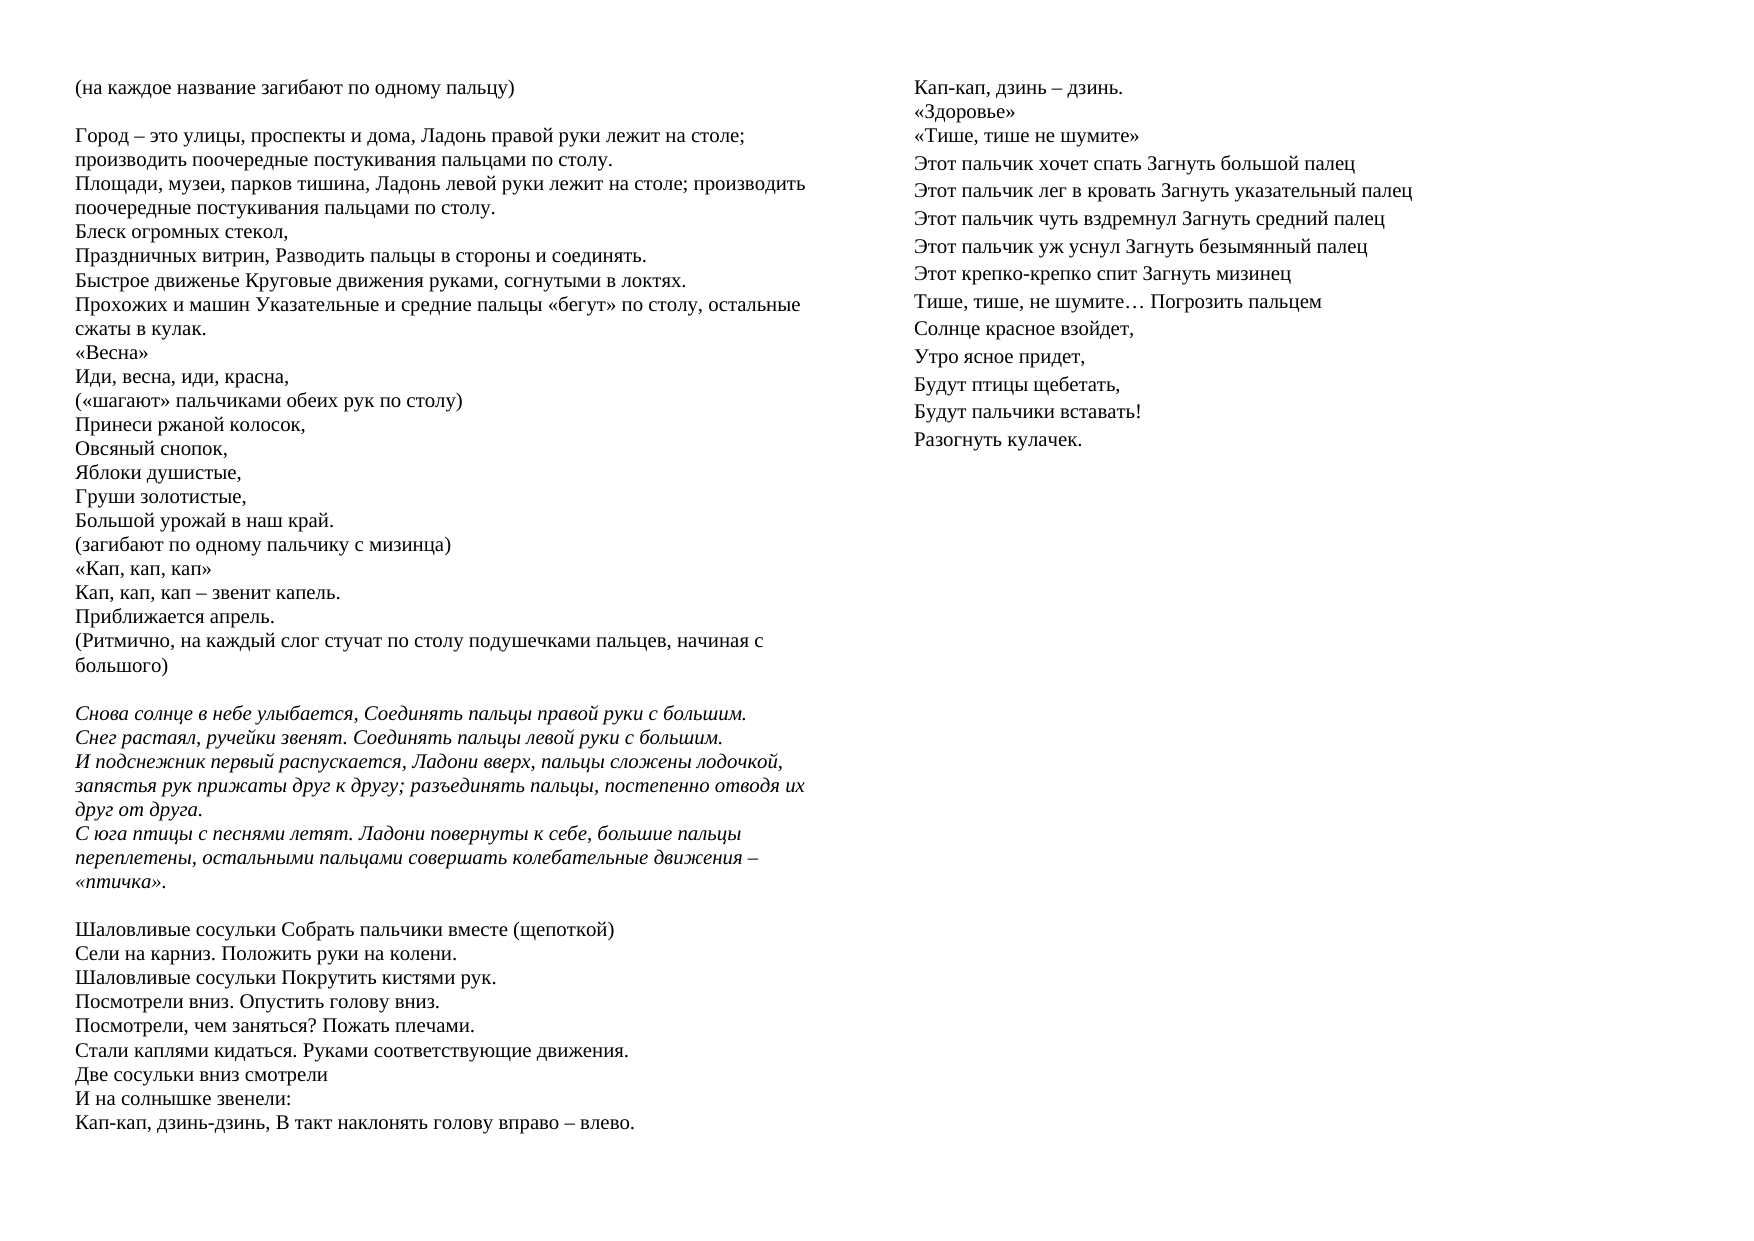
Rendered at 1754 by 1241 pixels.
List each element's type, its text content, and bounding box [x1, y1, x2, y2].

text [75, 75, 840, 364]
text Иди, весна, иди, красна, («шагают» пальчиками обеих рук по столу) Принеси ржаной колосок, Овсяный снопок, Яблоки душистые, Груши золотистые, Большой урожай в наш край. (загибают по одному пальчику с мизинца) «Кап, кап, кап» Кап, кап, кап – звенит капель. Приближается апрель. (Ритмично, на каждый слог стучат по столу подушечками пальцев, начиная с большого) Снова солнце в небе улыбается, Соединять пальцы правой руки с большим. Снег растаял, ручейки звенят. Соединять пальцы левой руки с большим. И подснежник первый распускается, Ладони вверх, пальцы сложены лодочкой, запястья рук прижаты друг к другу; разъединять пальцы, постепенно отводя их друг от друга. С юга птицы с песнями летят. Ладони повернуты к себе, большие пальцы переплетены, остальными пальцами совершать колебательные движения – «птичка». Шаловливые сосульки Собрать пальчики вместе (щепоткой) Сели на карниз. Положить руки на колени. Шаловливые сосульки Покрутить кистями рук. Посмотрели вниз. Опустить голову вниз. Посмотрели, чем заняться? Пожать плечами. Стали каплями кидаться. Руками соответствующие движения. Две сосульки вниз смотрели И на солнышке звенели: Кап-кап, дзинь-дзинь, В такт наклонять голову вправо – влево. Кап-кап, дзинь – дзинь. «Здоровье» [75, 364, 840, 1134]
text «Тише, тише не шумите» Этот пальчик хочет спать Загнуть большой палец Этот пальчик лег в кровать Загнуть указательный палец Этот пальчик чуть вздремнул Загнуть средний палец Этот пальчик уж уснул Загнуть безымянный палец Этот крепко-крепко спит Загнуть мизинец Тише, тише, не шумите… Погрозить пальцем Солнце красное взойдет, Утро ясное придет, Будут птицы щебетать, Будут пальчики вставать! Разогнуть кулачек. [914, 123, 1679, 451]
